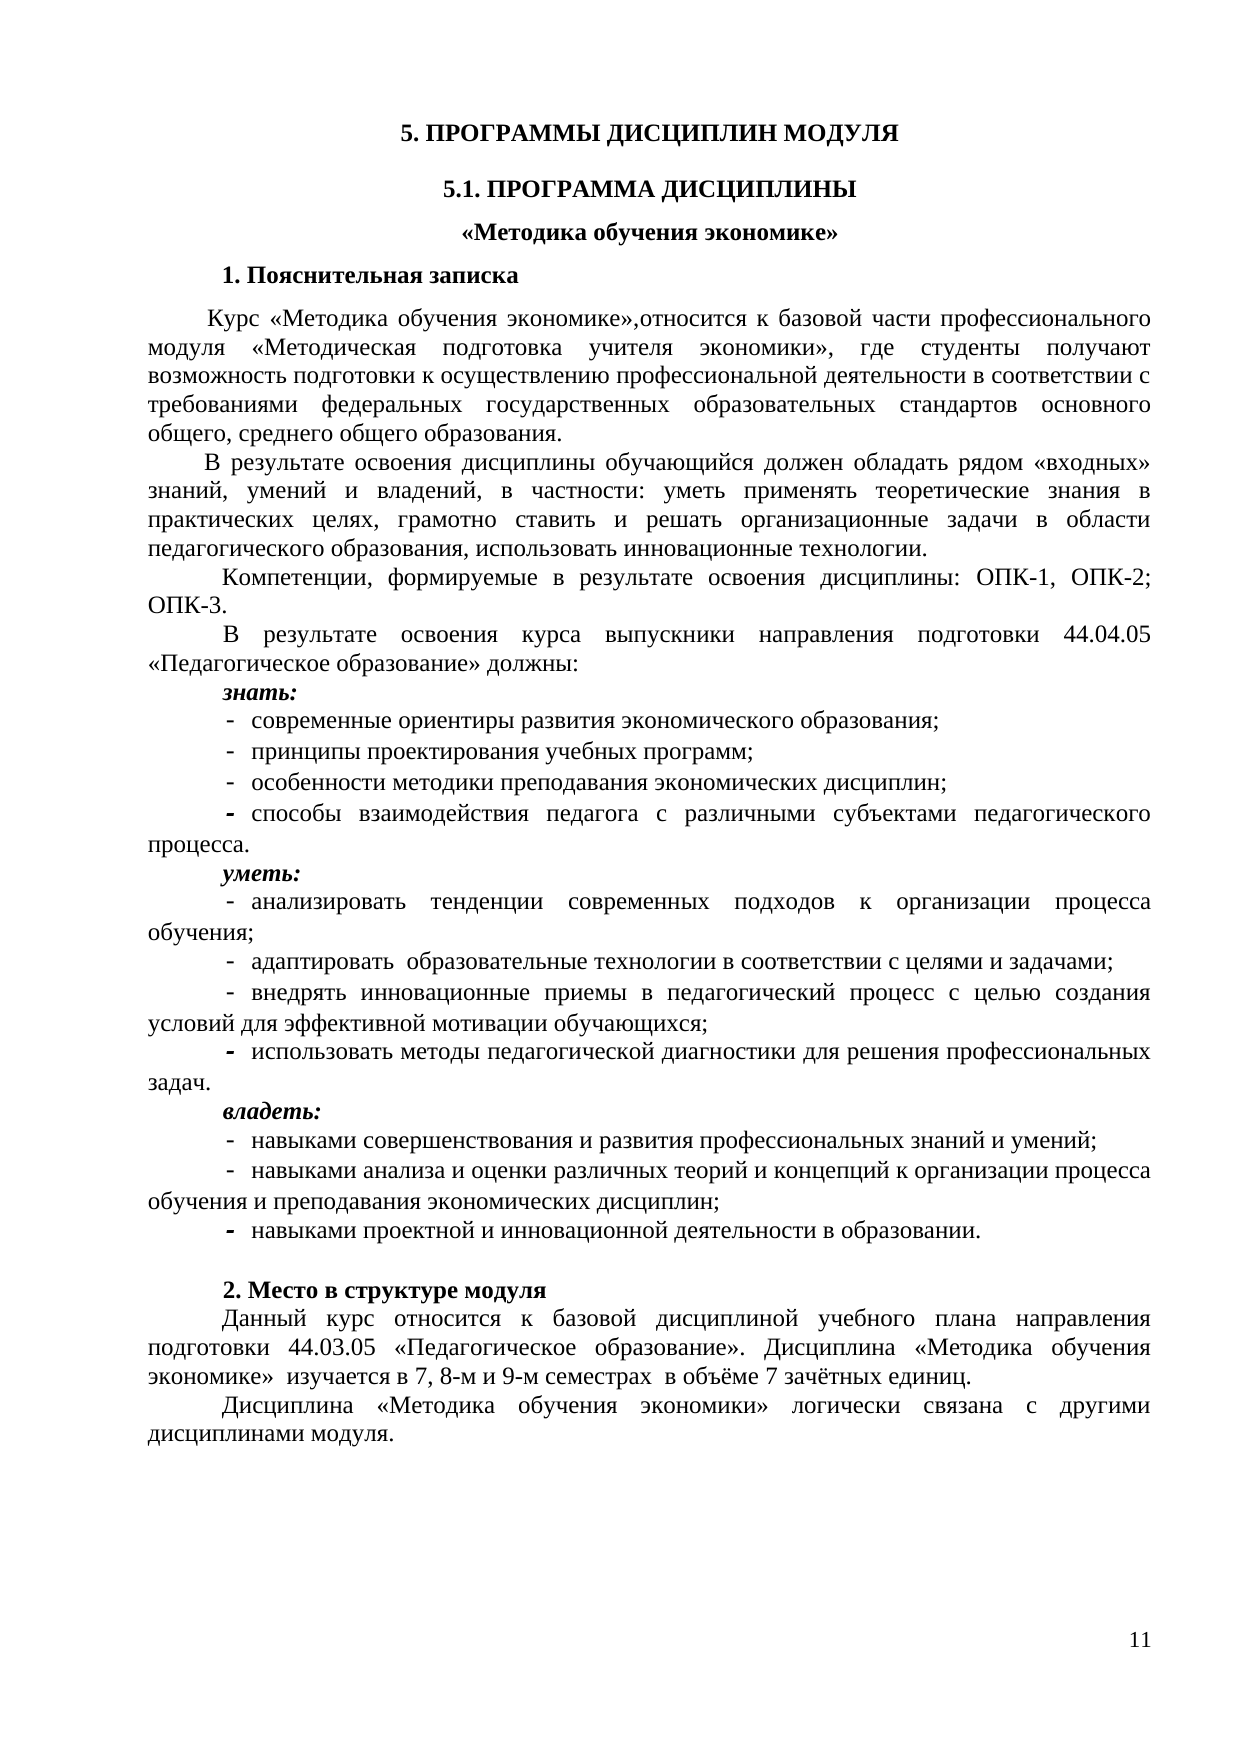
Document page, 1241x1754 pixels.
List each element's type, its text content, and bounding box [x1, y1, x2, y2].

list принципы проектирования учебных программ; [148, 736, 1152, 767]
text знать: [148, 677, 1152, 706]
list современные ориентиры развития экономического образования; [148, 706, 1152, 736]
text В результате освоения курса выпускники направления подготовки 44.04.05 «Педагогическое образование» должны: [148, 619, 1152, 677]
text Компетенции, формируемые в результате освоения дисциплины: ОПК-1, ОПК-2; ОПК-3. [148, 562, 1152, 619]
text Данный курс относится к базовой дисциплиной учебного плана направления подготовки 44.03.05 «Педагогическое образование». Дисциплина «Методика обучения экономике» изучается в 7, 8-м и 9-м семестрах в объёме 7 зачётных единиц. [148, 1303, 1152, 1390]
text В результате освоения дисциплины обучающийся должен обладать рядом «входных» знаний, умений и владений, в частности: уметь применять теоретические знания в практических целях, грамотно ставить и решать организационные задачи в области педагогического образования, использовать инновационные технологии. [148, 447, 1152, 562]
text 2. Место в структуре модуля [148, 1275, 1152, 1303]
list особенности методики преподавания экономических дисциплин; [148, 767, 1152, 798]
text 5.1. ПРОГРАММА ДИСЦИПЛИНЫ [148, 174, 1152, 202]
text 1. Пояснительная записка [148, 260, 1152, 289]
text уметь: [148, 858, 1152, 886]
list внедрять инновационные приемы в педагогический процесс с целью создания условий для эффективной мотивации обучающихся; [148, 977, 1152, 1036]
list навыками совершенствования и развития профессиональных знаний и умений; [148, 1125, 1152, 1156]
list навыками анализа и оценки различных теорий и концепций к организации процесса обучения и преподавания экономических дисциплин; [148, 1156, 1152, 1215]
text Курс «Методика обучения экономике»,относится к базовой части профессионального модуля «Методическая подготовка учителя экономики», где студенты получают возможность подготовки к осуществлению профессиональной деятельности в соответствии с требованиями федеральных государственных образовательных стандартов основного общего, среднего общего образования. [148, 303, 1152, 447]
text «Методика обучения экономике» [148, 217, 1152, 246]
list способы взаимодействия педагога с различными субъектами педагогического процесса. [148, 798, 1152, 858]
list использовать методы педагогической диагностики для решения профессиональных задач. [148, 1036, 1152, 1096]
text владеть: [148, 1096, 1152, 1125]
list анализировать тенденции современных подходов к организации процесса обучения; [148, 886, 1152, 946]
list адаптировать образовательные технологии в соответствии с целями и задачами; [148, 946, 1152, 977]
text Дисциплина «Методика обучения экономики» логически связана с другими дисциплинами модуля. [148, 1390, 1152, 1447]
list навыками проектной и инновационной деятельности в образовании. [148, 1215, 1152, 1246]
text 5. ПРОГРАММЫ ДИСЦИПЛИН МОДУЛЯ [148, 118, 1152, 147]
